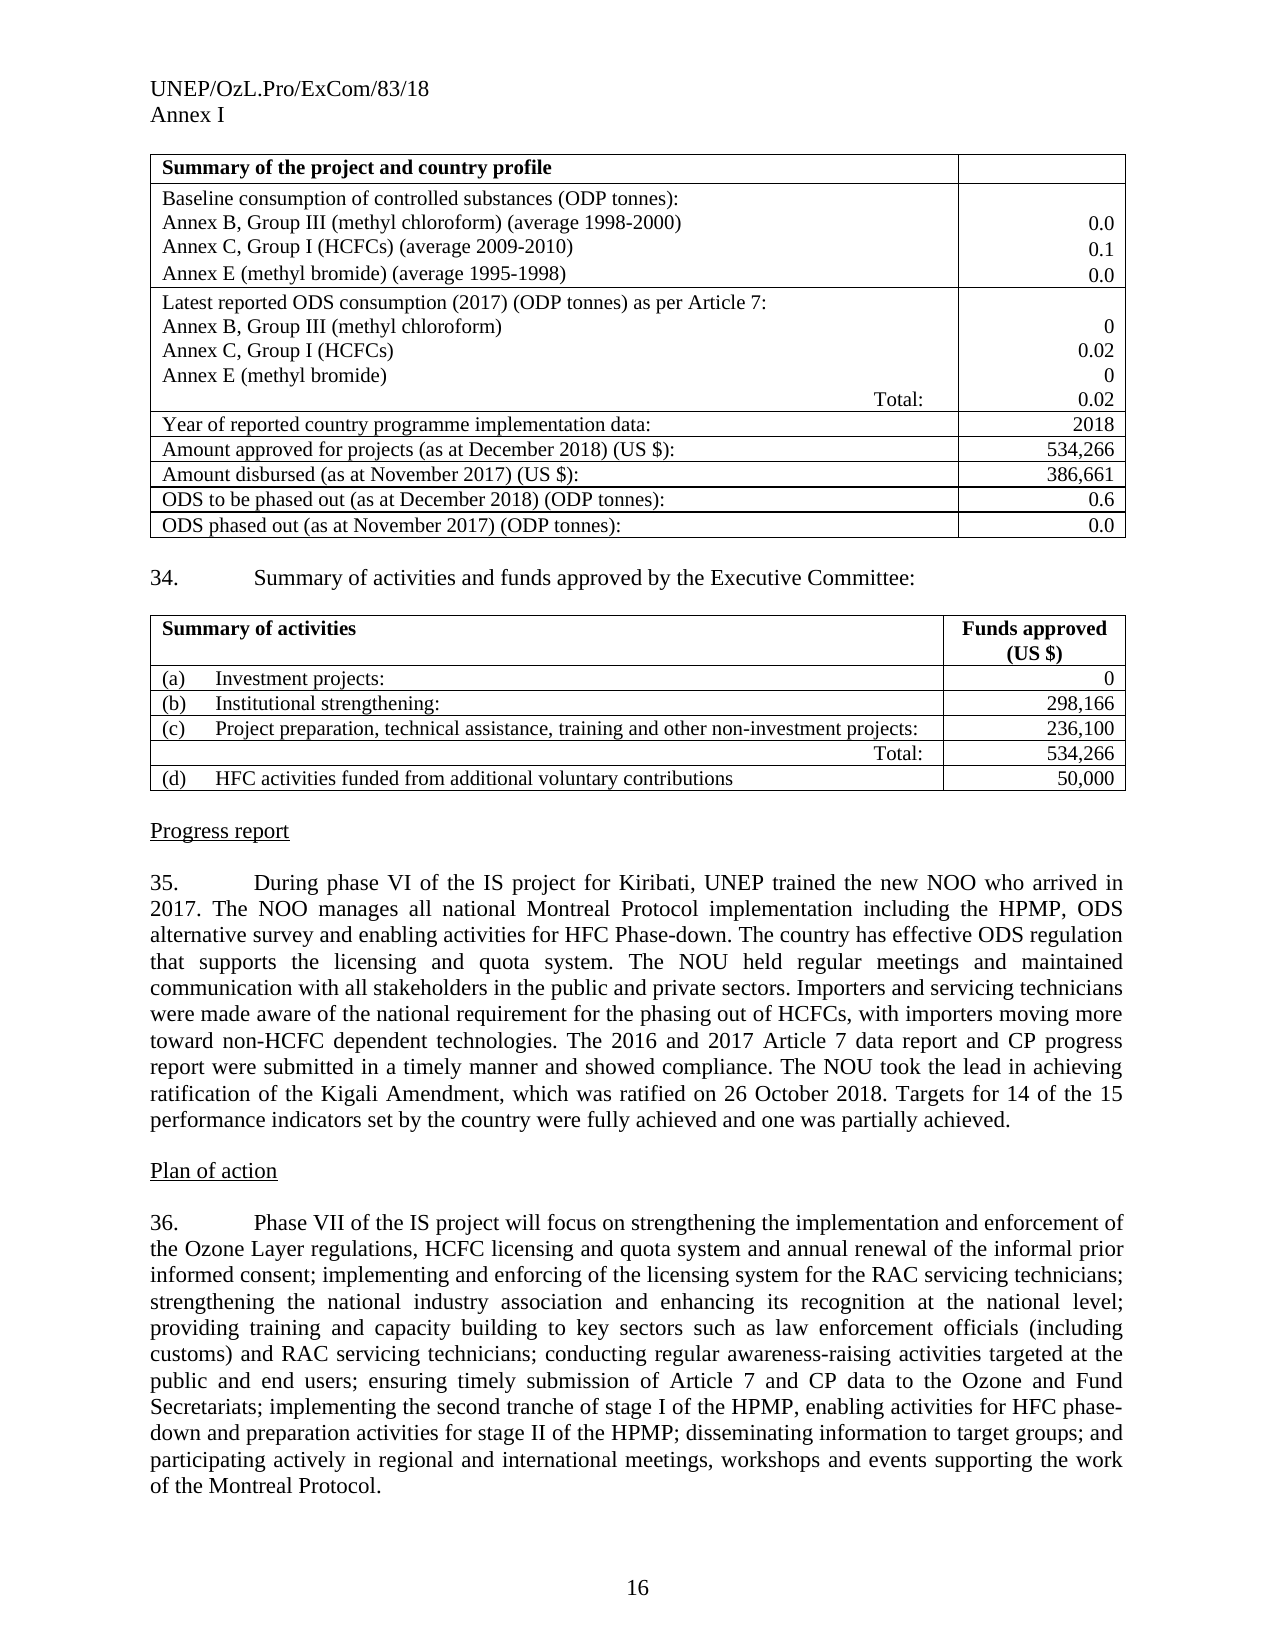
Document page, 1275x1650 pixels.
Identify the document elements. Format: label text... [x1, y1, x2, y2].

table_cell 0.0 [959, 513, 1125, 537]
table_cell (c) [151, 716, 215, 740]
table_cell [959, 288, 1125, 314]
table_cell ODS to be phased out (as at December 2018) (ODP tonnes): [151, 488, 958, 511]
table_cell ODS phased out (as at November 2017) (ODP tonnes): [151, 513, 958, 537]
list Summary of activities and funds approved by the Executive Committee: [150, 564, 1125, 590]
table_cell 0.02 [959, 338, 1125, 362]
table_cell 50,000 [944, 766, 1125, 790]
table_cell Total: [151, 387, 958, 411]
table_cell Annex B, Group III (methyl chloroform) (average 1998-2000) [151, 210, 958, 234]
table_cell Annex B, Group III (methyl chloroform) [151, 314, 958, 338]
table_cell Amount approved for projects (as at December 2018) (US $): [151, 437, 958, 461]
table_cell 298,166 [944, 691, 1125, 715]
table_cell 0.0 [959, 261, 1125, 287]
table_cell 0 [944, 666, 1125, 689]
table_cell Baseline consumption of controlled substances (ODP tonnes): [151, 184, 958, 210]
table_header [959, 155, 1125, 183]
table_cell [959, 184, 1125, 210]
table_cell Year of reported country programme implementation data: [151, 412, 958, 436]
table_cell 0 [959, 314, 1125, 338]
table_cell (d) [151, 766, 215, 790]
table_cell 386,661 [959, 462, 1125, 486]
table_cell 0.6 [959, 488, 1125, 511]
table_cell 0 [959, 363, 1125, 387]
table_cell 0.1 [959, 235, 1125, 261]
table_header Summary of the project and country profile [151, 155, 958, 183]
table_cell 534,266 [944, 741, 1125, 765]
table_cell 236,100 [944, 716, 1125, 740]
list During phase VI of the IS project for Kiribati, UNEP trained the new NOO who arrived in 2017. The NOO manages all national Montreal Protocol implementation including the HPMP, ODS alternative survey and enabling activities for HFC Phase-down. The country has effective ODS regulation that supports the licensing and quota system. The NOU held regular meetings and maintained communication with all stakeholders in the public and private sectors. Importers and servicing technicians were made aware of the national requirement for the phasing out of HCFCs, with importers moving more toward non-HCFC dependent technologies. The 2016 and 2017 Article 7 data report and CP progress report were submitted in a timely manner and showed compliance. The NOU took the lead in achieving ratification of the Kigali Amendment, which was ratified on 26 October 2018. Targets for 14 of the 15 performance indicators set by the country were fully achieved and one was partially achieved. [150, 869, 1125, 1132]
text Progress report [150, 817, 1125, 844]
table_cell 2018 [959, 412, 1125, 436]
table_cell Total: [151, 741, 943, 765]
table_cell 534,266 [959, 437, 1125, 461]
table_cell Latest reported ODS consumption (2017) (ODP tonnes) as per Article 7: [151, 288, 958, 314]
table_cell Institutional strengthening: [215, 691, 943, 715]
table_header Funds approved (US $) [944, 616, 1125, 664]
table_cell (a) [151, 666, 215, 689]
table_cell Investment projects: [215, 666, 943, 689]
table_cell Project preparation, technical assistance, training and other non-investment projects: [215, 716, 943, 740]
table_cell (b) [151, 691, 215, 715]
table_cell Annex C, Group I (HCFCs) [151, 338, 958, 362]
table_cell 0.0 [959, 210, 1125, 234]
list Phase VII of the IS project will focus on strengthening the implementation and enforcement of the Ozone Layer regulations, HCFC licensing and quota system and annual renewal of the informal prior informed consent; implementing and enforcing of the licensing system for the RAC servicing technicians; strengthening the national industry association and enhancing its recognition at the national level; providing training and capacity building to key sectors such as law enforcement officials (including customs) and RAC servicing technicians; conducting regular awareness-raising activities targeted at the public and end users; ensuring timely submission of Article 7 and CP data to the Ozone and Fund Secretariats; implementing the second tranche of stage I of the HPMP, enabling activities for HFC phase-down and preparation activities for stage II of the HPMP; disseminating information to target groups; and participating actively in regional and international meetings, workshops and events supporting the work of the Montreal Protocol. [150, 1209, 1125, 1498]
table_header Summary of activities [151, 616, 943, 664]
table_cell 0.02 [959, 387, 1125, 411]
table_cell HFC activities funded from additional voluntary contributions [215, 766, 943, 790]
text Plan of action [150, 1157, 1125, 1184]
table_cell Amount disbursed (as at November 2017) (US $): [151, 462, 958, 486]
table_cell Annex C, Group I (HCFCs) (average 2009-2010) [151, 235, 958, 261]
table_cell Annex E (methyl bromide) (average 1995-1998) [151, 261, 958, 287]
table_cell Annex E (methyl bromide) [151, 363, 958, 387]
